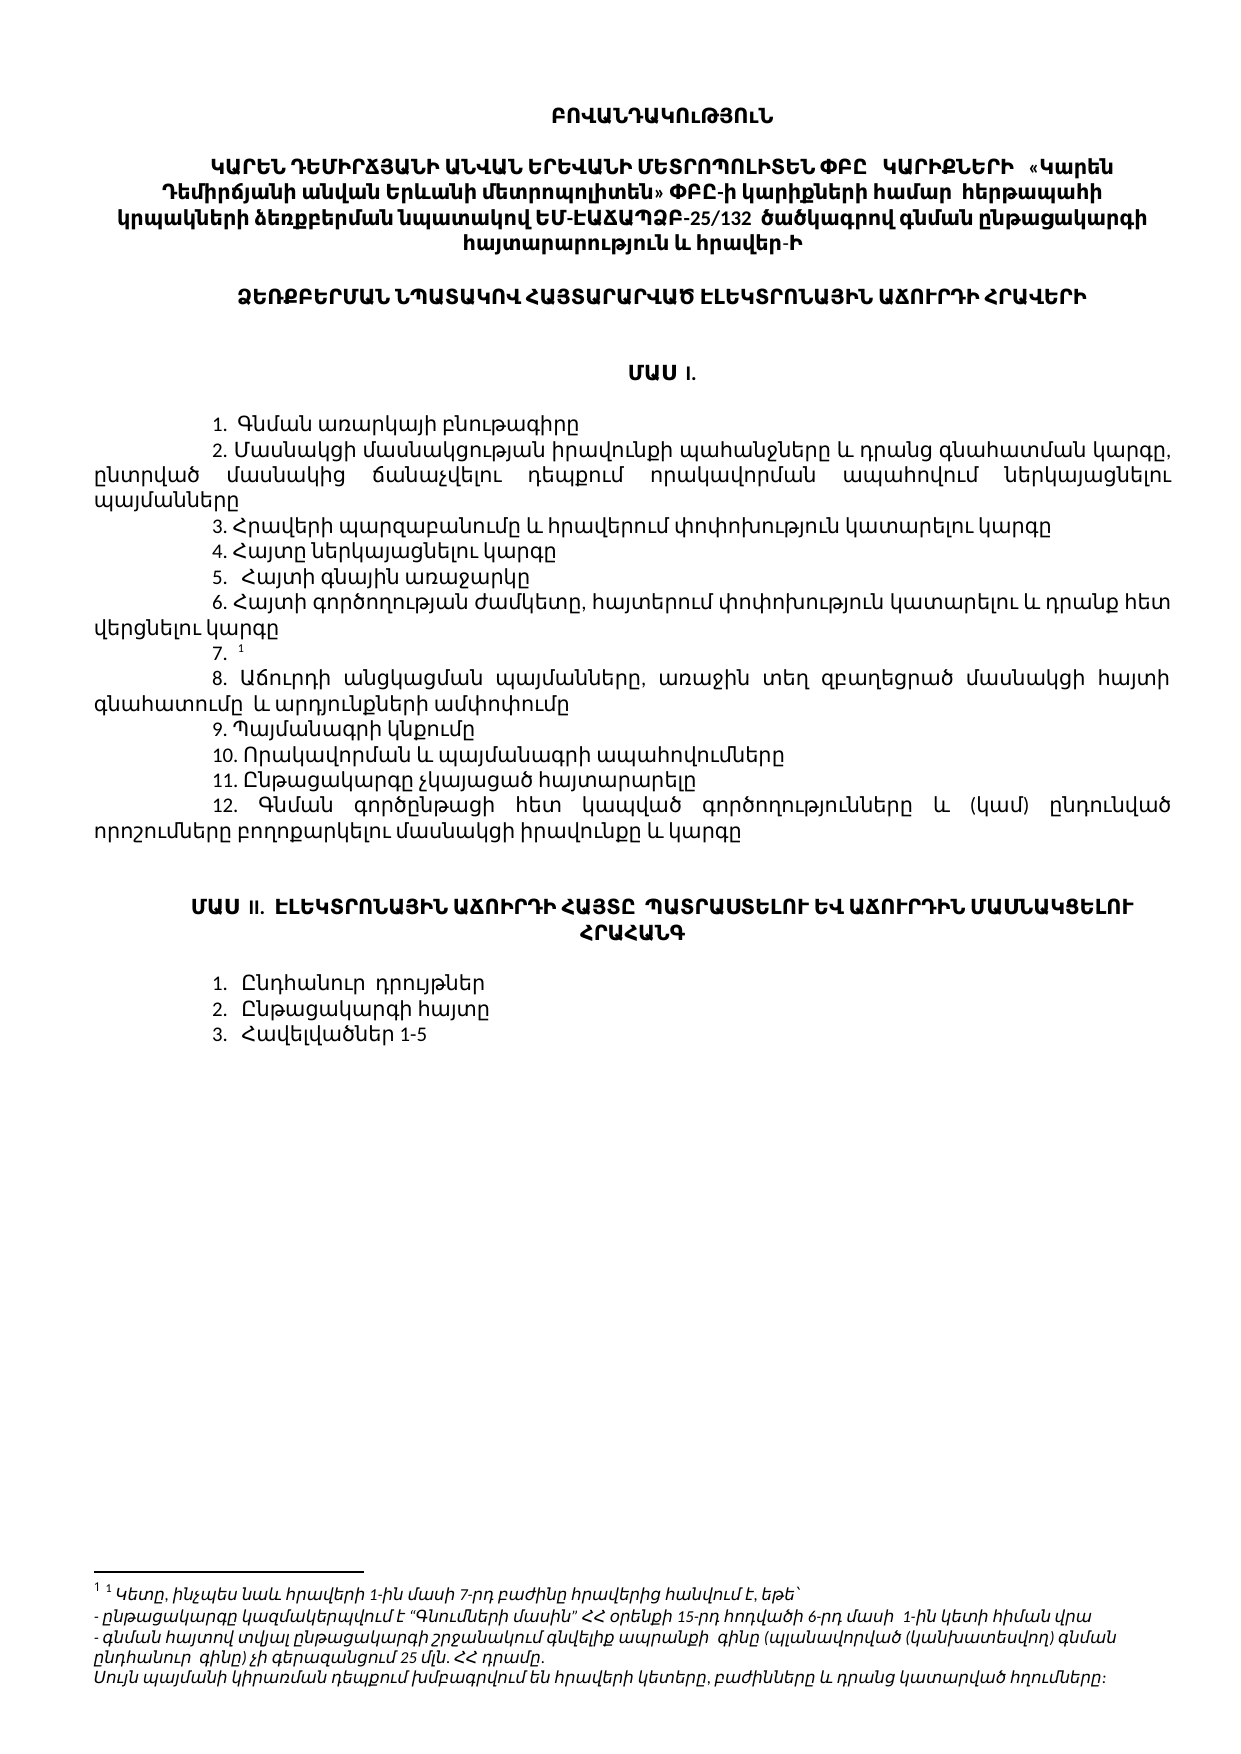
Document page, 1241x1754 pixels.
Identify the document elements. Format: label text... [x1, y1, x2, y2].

text 1. Ընդհանուր դրույթներ [94, 971, 1171, 996]
text 9. Պայմանագրի կնքումը [94, 716, 1171, 742]
text 6. Հայտի գործողության ժամկետը, հայտերում փոփոխություն կատարելու և դրանք հետ վերցնելու կարգը [94, 589, 1171, 640]
text ՄԱՍ I. [94, 361, 1171, 386]
text 3. Հրավերի պարզաբանումը և հրավերում փոփոխություն կատարելու կարգը [94, 513, 1171, 538]
text 8. Աճուրդի անցկացման պայմանները, առաջին տեղ զբաղեցրած մասնակցի հայտի գնահատումը և արդյունքների ամփոփումը [94, 666, 1171, 716]
text 7. 1 [94, 640, 1171, 666]
text ԲՈՎԱՆԴԱԿՈւԹՅՈւՆ [94, 103, 1171, 128]
text 1. Գնման առարկայի բնութագիրը [94, 411, 1171, 437]
text 2. Մասնակցի մասնակցության իրավունքի պահանջները և դրանց գնահատման կարգը, ընտրված մասնակից ճանաչվելու դեպքում որակավորման ապահովում ներկայացնելու պայմանները [94, 437, 1171, 513]
text 2. Ընթացակարգի հայտը [94, 996, 1171, 1021]
text 4. Հայտը ներկայացնելու կարգը [94, 538, 1171, 564]
text 12. Գնման գործընթացի հետ կապված գործողությունները և (կամ) ընդունված որոշումները բողոքարկելու մասնակցի իրավունքը և կարգը [94, 793, 1171, 843]
text 10. Որակավորման և պայմանագրի ապահովումները [94, 742, 1171, 767]
text 5. Հայտի գնային առաջարկը [94, 564, 1171, 589]
text 3. Հավելվածներ 1-5 [94, 1021, 1171, 1047]
text ՄԱՍ II. ԷԼԵԿՏՐՈՆԱՅԻՆ ԱՃՈԻՐԴԻ ՀԱՅՏԸ ՊԱՏՐԱՍՏԵԼՈՒ ԵՎ ԱՃՈՒՐԴԻՆ ՄԱՍՆԱԿՑԵԼՈՒ ՀՐԱՀԱՆԳ [94, 894, 1171, 945]
text 11. Ընթացակարգը չկայացած հայտարարելը [94, 767, 1171, 793]
text ՁԵՌՔԲԵՐՄԱՆ ՆՊԱՏԱԿՈՎ ՀԱՅՏԱՐԱՐՎԱԾ ԷԼԵԿՏՐՈՆԱՅԻՆ ԱՃՈՒՐԴԻ ՀՐԱՎԵՐԻ [94, 284, 1171, 310]
text ԿԱՐԵՆ ԴԵՄԻՐՃՅԱՆԻ ԱՆՎԱՆ ԵՐԵՎԱՆԻ ՄԵՏՐՈՊՈԼԻՏԵՆ ՓԲԸ ԿԱՐԻՔՆԵՐԻ «Կարեն Դեմիրճյանի անվան Երևանի մետրոպոլիտեն» ՓԲԸ-ի կարիքների համար հերթապահի կրպակների ձեռքբերման նպատակով ԵՄ-ԷԱՃԱՊՁԲ-25/132 ծածկագրով գնման ընթացակարգի հայտարարություն և հրավեր-Ի [94, 154, 1171, 256]
